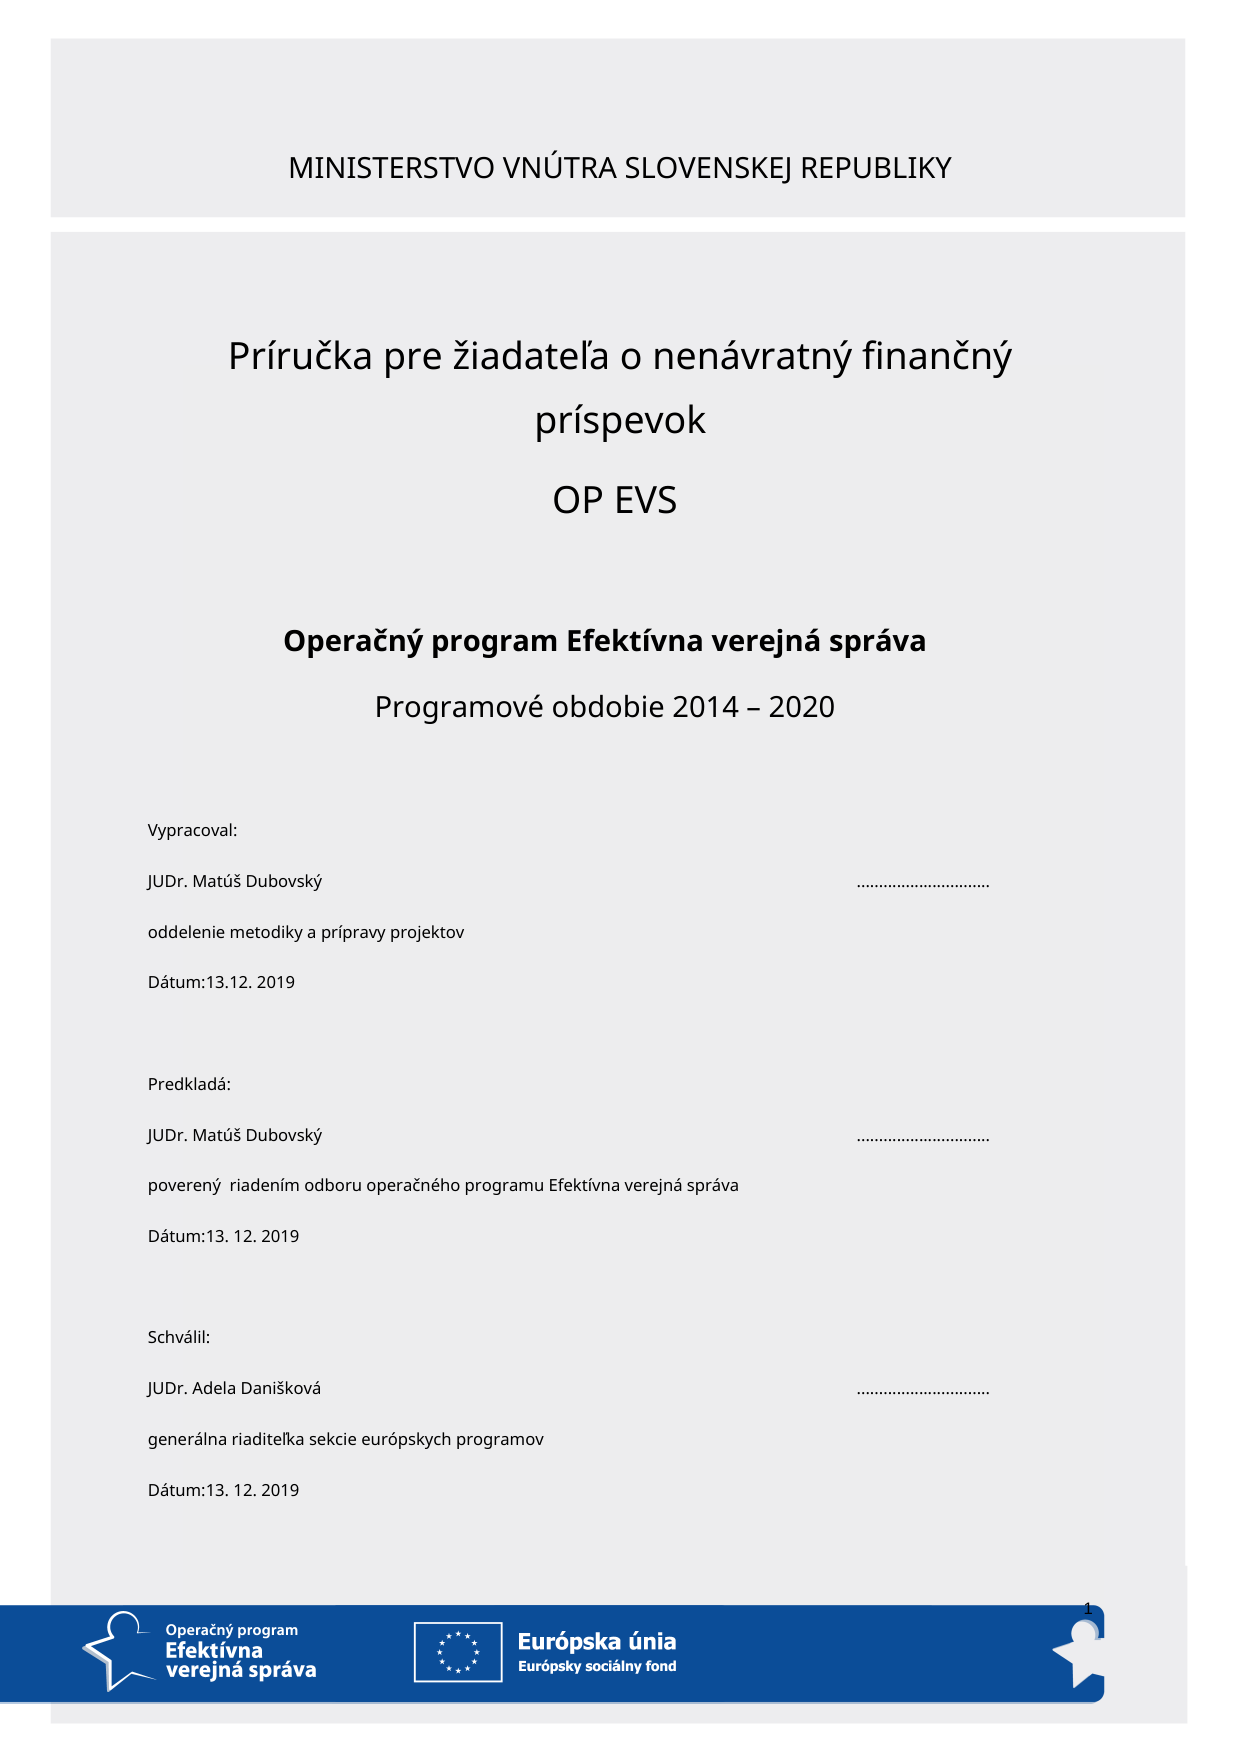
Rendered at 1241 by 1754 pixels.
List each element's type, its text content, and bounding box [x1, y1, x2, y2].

text Dátum:13. 12. 2019 [148, 1478, 1092, 1501]
text Operačný program Efektívna verejná správa [148, 620, 1062, 660]
text JUDr. Matúš Dubovský .............................. [148, 1123, 1092, 1146]
text oddelenie metodiky a prípravy projektov [148, 920, 1092, 943]
text MINISTERSTVO VNÚTRA SLOVENSKEJ REPUBLIKY [148, 148, 1092, 187]
text generálna riaditeľka sekcie európskych programov [148, 1427, 1092, 1450]
text OP EVS [148, 473, 1062, 524]
text JUDr. Matúš Dubovský .............................. [148, 869, 1092, 892]
text Predkladá: [148, 1072, 1092, 1095]
text Programové obdobie 2014 – 2020 [148, 686, 1062, 726]
text JUDr. Adela Danišková .............................. [148, 1377, 1092, 1399]
text Vypracoval: [148, 819, 1092, 841]
text Príručka pre žiadateľa o nenávratný finančný príspevok [148, 329, 1092, 444]
text Dátum:13. 12. 2019 [148, 1224, 1092, 1247]
picture [0, 9, 1240, 1754]
text poverený riadením odboru operačného programu Efektívna verejná správa [148, 1174, 1092, 1197]
text Schválil: [148, 1326, 1092, 1349]
text Dátum:13.12. 2019 [148, 971, 1092, 994]
